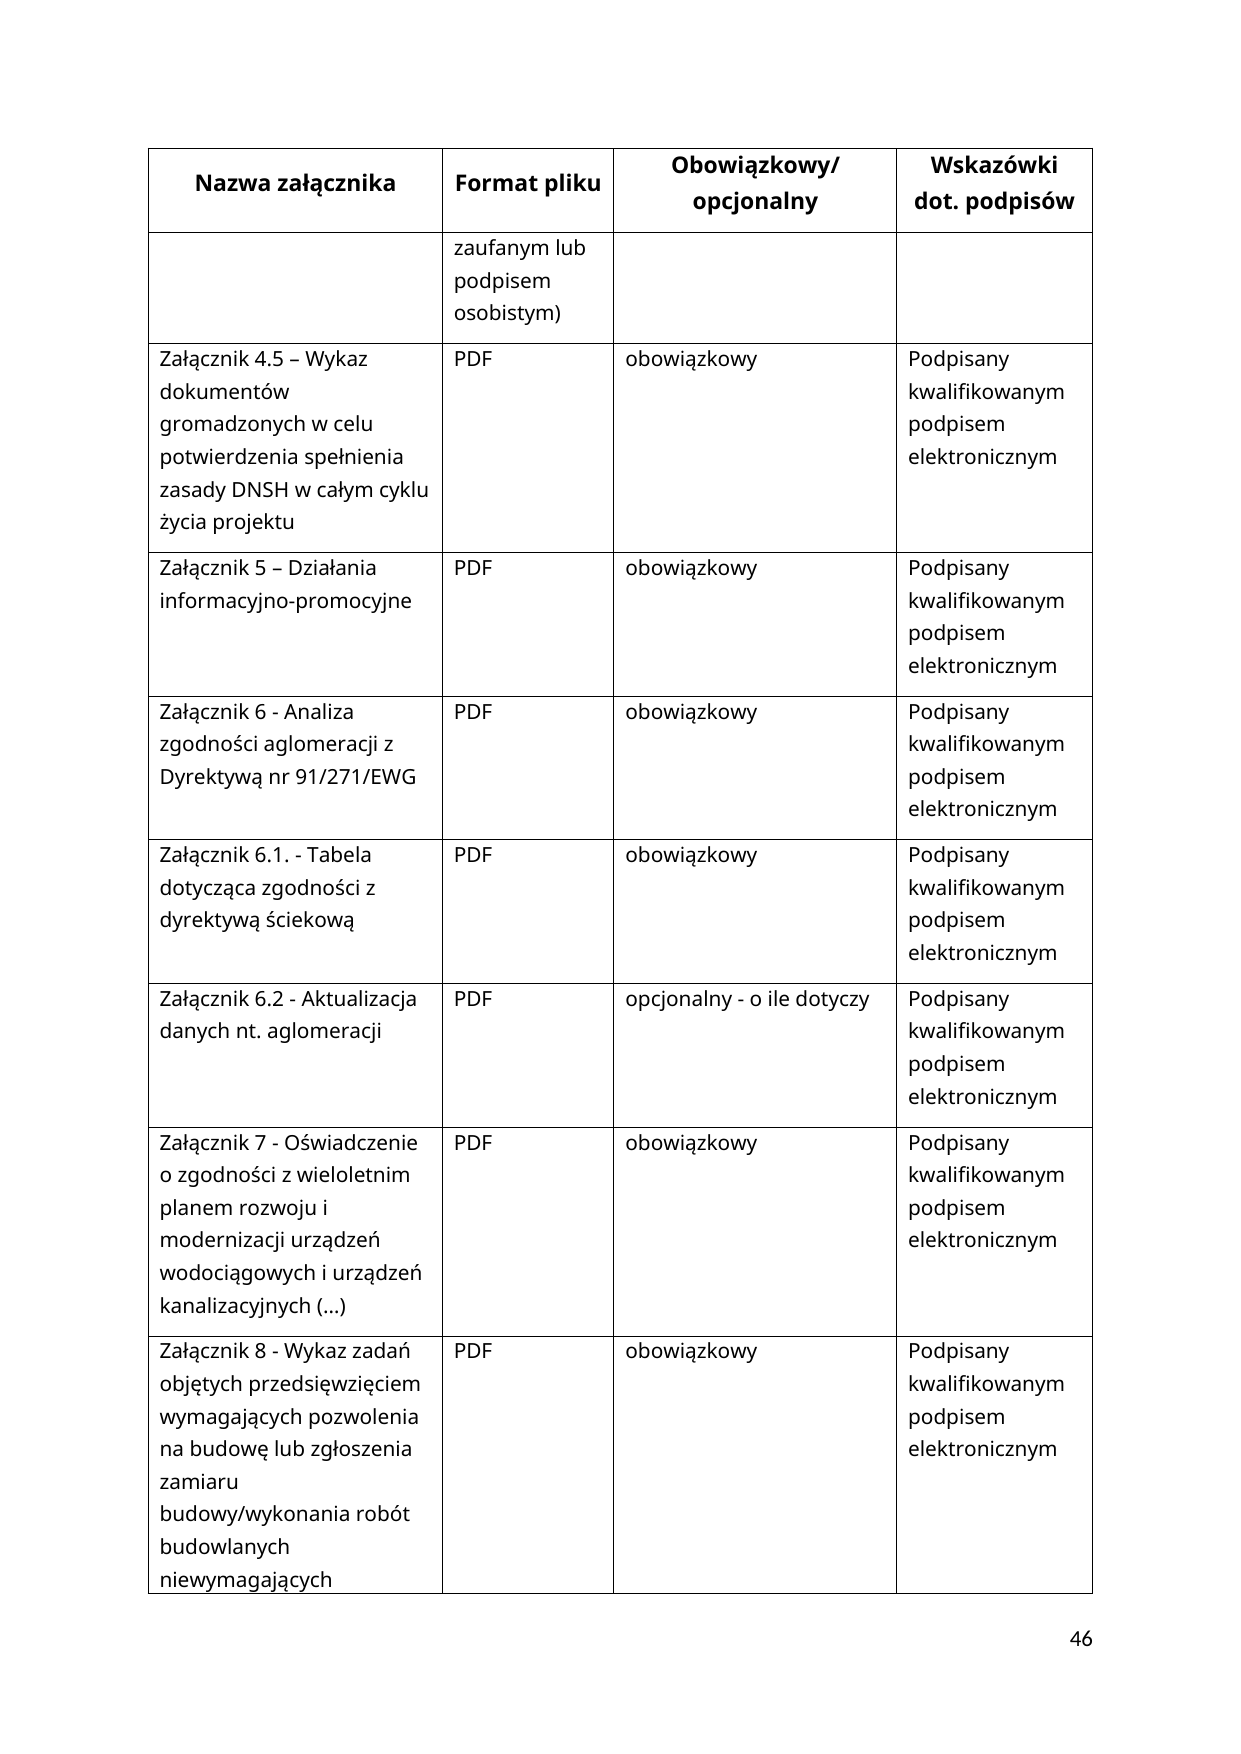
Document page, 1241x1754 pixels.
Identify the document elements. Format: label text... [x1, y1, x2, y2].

table_cell obowiązkowy [614, 1337, 896, 1593]
table_cell Podpisany kwalifikowanym podpisem elektronicznym [897, 344, 1092, 552]
table_cell Załącznik 7 - Oświadczenie o zgodności z wieloletnim planem rozwoju i modernizacji urządzeń wodociągowych i urządzeń kanalizacyjnych (…) [149, 1128, 442, 1336]
table_cell Podpisany kwalifikowanym podpisem elektronicznym [897, 984, 1092, 1127]
table_cell PDF [443, 344, 613, 552]
table_cell Podpisany kwalifikowanym podpisem elektronicznym [897, 553, 1092, 696]
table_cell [149, 233, 442, 343]
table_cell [614, 233, 896, 343]
table_cell PDF [443, 697, 613, 839]
table_header Format pliku [443, 149, 613, 232]
table_cell obowiązkowy [614, 840, 896, 983]
table_cell Podpisany kwalifikowanym podpisem elektronicznym [897, 1128, 1092, 1336]
table_header Wskazówki dot. podpisów [897, 149, 1092, 232]
table_cell PDF [443, 553, 613, 696]
table_cell Podpisany kwalifikowanym podpisem elektronicznym [897, 697, 1092, 839]
table_cell obowiązkowy [614, 344, 896, 552]
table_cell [443, 233, 613, 343]
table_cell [149, 1337, 442, 1593]
table_cell Załącznik 4.5 – Wykaz dokumentów gromadzonych w celu potwierdzenia spełnienia zasady DNSH w całym cyklu życia projektu [149, 344, 442, 552]
table_cell obowiązkowy [614, 1128, 896, 1336]
table_cell PDF [443, 984, 613, 1127]
table_cell obowiązkowy [614, 553, 896, 696]
table_cell Załącznik 6 - Analiza zgodności aglomeracji z Dyrektywą nr 91/271/EWG [149, 697, 442, 839]
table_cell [897, 1337, 1092, 1593]
table_cell Załącznik 5 – Działania informacyjno-promocyjne [149, 553, 442, 696]
table_cell Załącznik 6.1. - Tabela dotycząca zgodności z dyrektywą ściekową [149, 840, 442, 983]
table_header Nazwa załącznika [149, 149, 442, 232]
table_cell obowiązkowy [614, 697, 896, 839]
table_header Obowiązkowy/opcjonalny [614, 149, 896, 232]
table_cell Podpisany kwalifikowanym podpisem elektronicznym [897, 840, 1092, 983]
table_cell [897, 233, 1092, 343]
table_cell PDF [443, 1128, 613, 1336]
table_cell opcjonalny - o ile dotyczy [614, 984, 896, 1127]
table_cell Załącznik 6.2 - Aktualizacja danych nt. aglomeracji [149, 984, 442, 1127]
table_cell PDF [443, 1337, 613, 1593]
table_cell PDF [443, 840, 613, 983]
